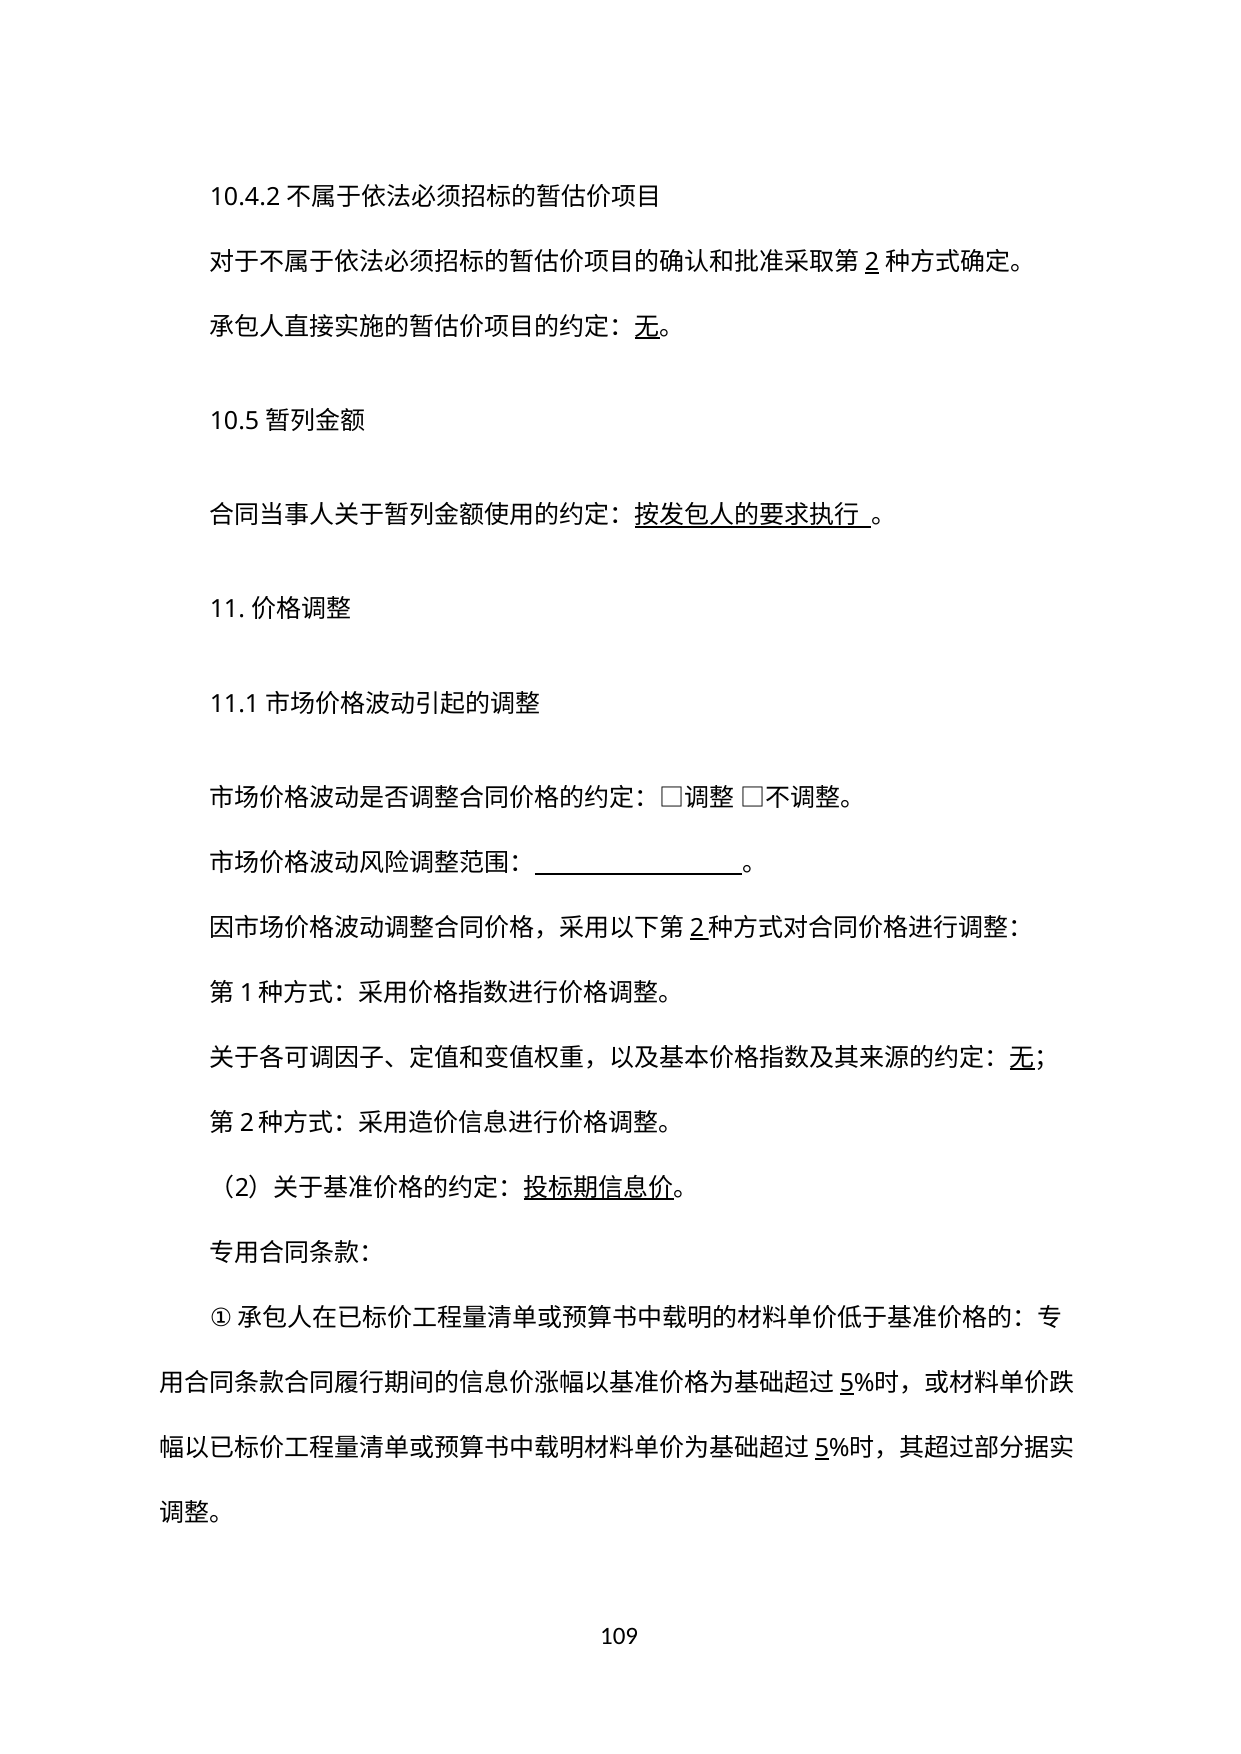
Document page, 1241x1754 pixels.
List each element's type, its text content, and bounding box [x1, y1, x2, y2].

text 市场价格波动是否调整合同价格的约定：□调整 □不调整。 [159, 763, 1078, 828]
text 专用合同条款： [159, 1218, 1078, 1283]
subtitle 11.1 市场价格波动引起的调整 [159, 669, 1078, 734]
subtitle 10.5 暂列金额 [159, 386, 1078, 451]
subtitle 11. 价格调整 [159, 574, 1078, 639]
text 对于不属于依法必须招标的暂估价项目的确认和批准采取第2 种方式确定。 [159, 227, 1078, 292]
text 10.4.2 不属于依法必须招标的暂估价项目 [159, 162, 1078, 227]
text （2）关于基准价格的约定：投标期信息价。 [159, 1153, 1078, 1218]
text 关于各可调因子、定值和变值权重，以及基本价格指数及其来源的约定：无； [159, 1023, 1078, 1088]
text 因市场价格波动调整合同价格，采用以下第2种方式对合同价格进行调整： [159, 893, 1078, 958]
text 市场价格波动风险调整范围： 。 [159, 828, 1078, 893]
text 第1种方式：采用价格指数进行价格调整。 [159, 958, 1078, 1023]
text ①承包人在已标价工程量清单或预算书中载明的材料单价低于基准价格的：专用合同条款合同履行期间的信息价涨幅以基准价格为基础超过5%时，或材料单价跌幅以已标价工程量清单或预算书中载明材料单价为基础超过5%时，其超过部分据实调整。 [159, 1283, 1078, 1543]
text 合同当事人关于暂列金额使用的约定：按发包人的要求执行 。 [159, 480, 1078, 545]
text 第2种方式：采用造价信息进行价格调整。 [159, 1088, 1078, 1153]
text 承包人直接实施的暂估价项目的约定：无。 [159, 292, 1078, 357]
